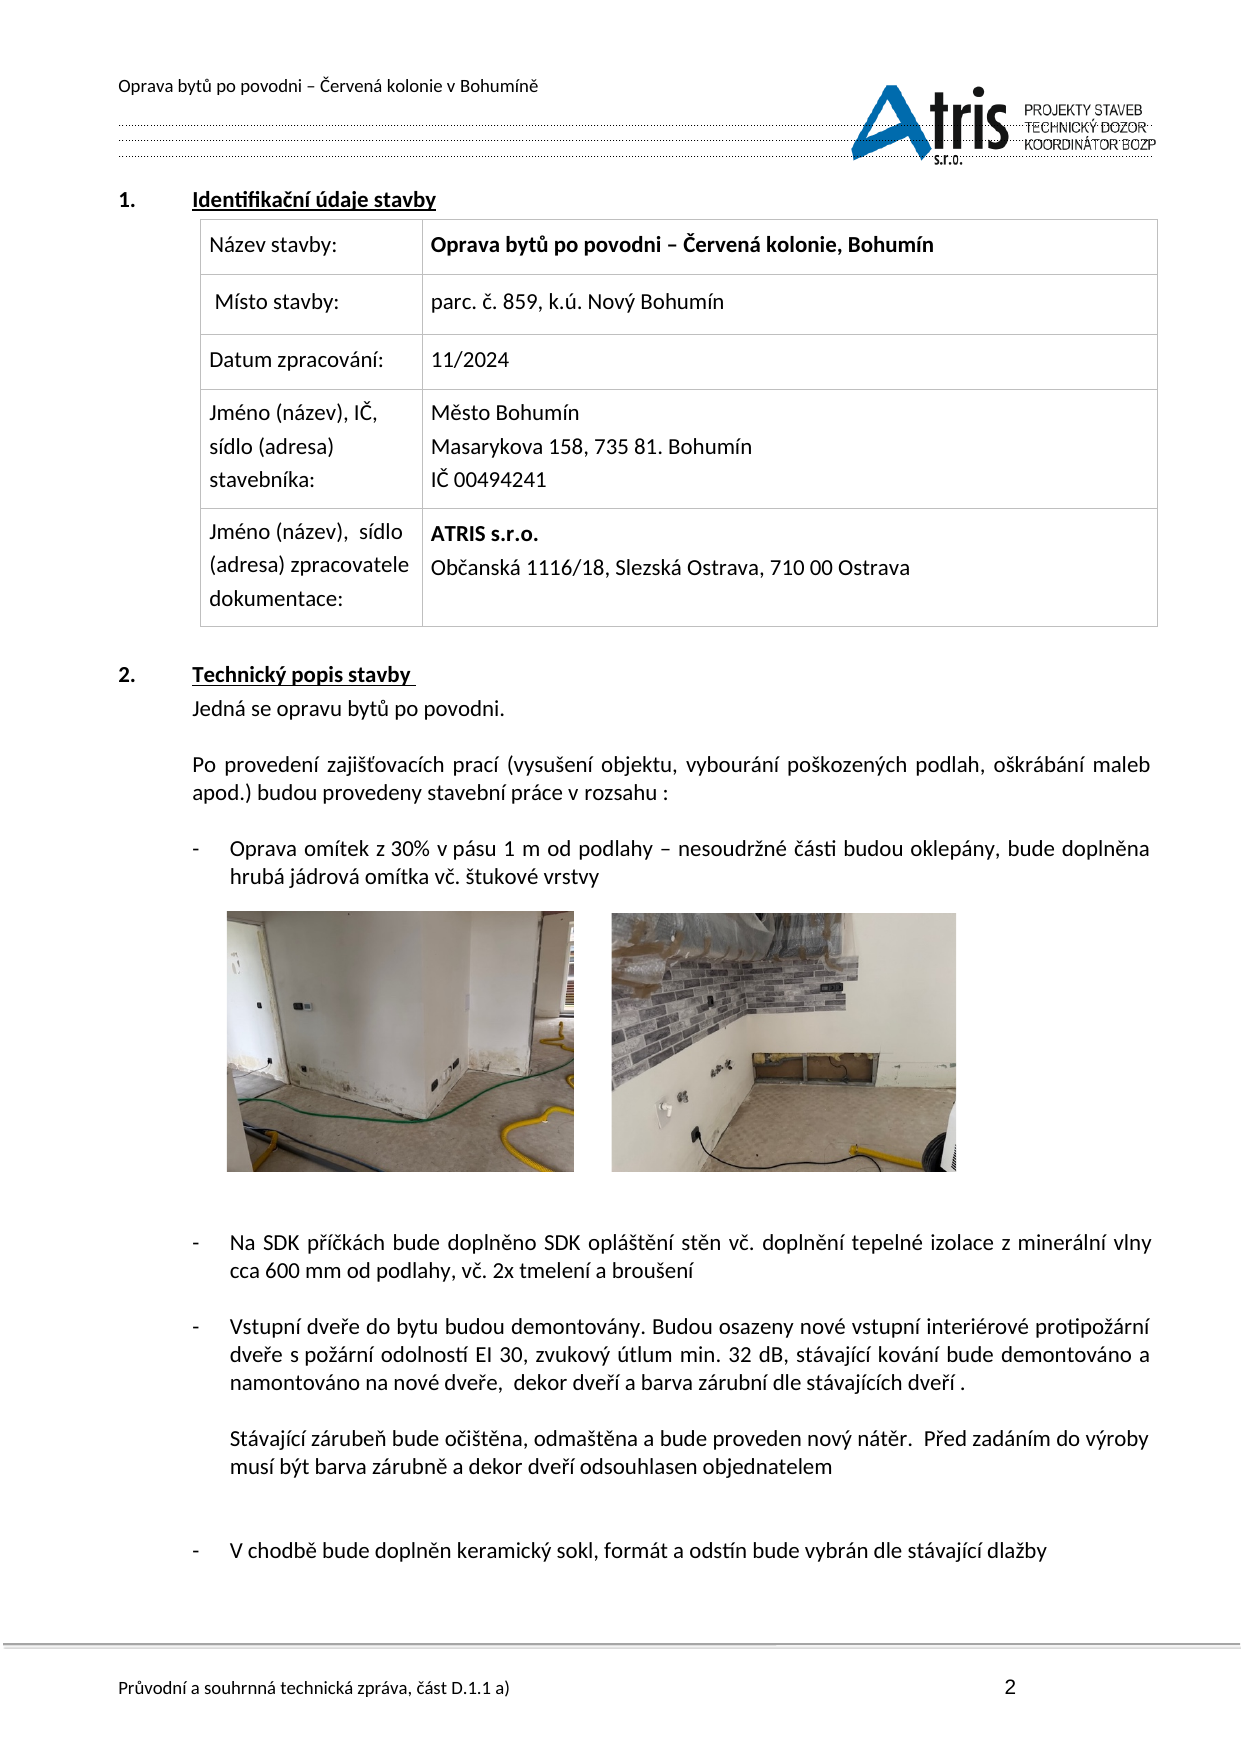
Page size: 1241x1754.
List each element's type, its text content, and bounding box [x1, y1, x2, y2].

list Identifikační údaje stavby [118, 185, 1152, 213]
list Vstupní dveře do bytu budou demontovány. Budou osazeny nové vstupní interiérové protipožární dveře s požární odolností EI 30, zvukový útlum min. 32 dB, stávající kování bude demontováno a namontováno na nové dveře, dekor dveří a barva zárubní dle stávajících dveří . [192, 1312, 1152, 1396]
table_header Název stavby: [201, 220, 422, 274]
list Technický popis stavby [118, 661, 1152, 688]
text Jedná se opravu bytů po povodni. [192, 694, 1152, 722]
picture [226, 911, 574, 1172]
list V chodbě bude doplněn keramický sokl, formát a odstín bude vybrán dle stávající dlažby [192, 1536, 1152, 1564]
table_cell Jméno (název), IČ, sídlo (adresa) stavebníka: [201, 390, 422, 507]
list Stávající zárubeň bude očištěna, odmaštěna a bude proveden nový nátěr. Před zadáním do výroby musí být barva zárubně a dekor dveří odsouhlasen objednatelem [229, 1424, 1152, 1480]
table_cell parc. č. 859, k.ú. Nový Bohumín [423, 275, 1157, 333]
list Oprava omítek z 30% v pásu 1 m od podlahy – nesoudržné části budou oklepány, bude doplněna hrubá jádrová omítka vč. štukové vrstvy [192, 834, 1152, 890]
picture [849, 83, 1157, 166]
table_cell Místo stavby: [201, 275, 422, 333]
table_header Oprava bytů po povodni – Červená kolonie, Bohumín [423, 220, 1157, 274]
table_cell ATRIS s.r.o. Občanská 1116/18, Slezská Ostrava, 710 00 Ostrava [423, 509, 1157, 626]
table_cell 11/2024 [423, 335, 1157, 389]
table_cell Město Bohumín Masarykova 158, 735 81. Bohumín IČ 00494241 [423, 390, 1157, 507]
table_cell Jméno (název), sídlo (adresa) zpracovatele dokumentace: [201, 509, 422, 626]
picture [611, 913, 957, 1172]
table_cell Datum zpracování: [201, 335, 422, 389]
text Po provedení zajišťovacích prací (vysušení objektu, vybourání poškozených podlah, oškrábání maleb apod.) budou provedeny stavební práce v rozsahu : [192, 750, 1152, 806]
list Na SDK příčkách bude doplněno SDK opláštění stěn vč. doplnění tepelné izolace z minerální vlny cca 600 mm od podlahy, vč. 2x tmelení a broušení [192, 1228, 1152, 1284]
